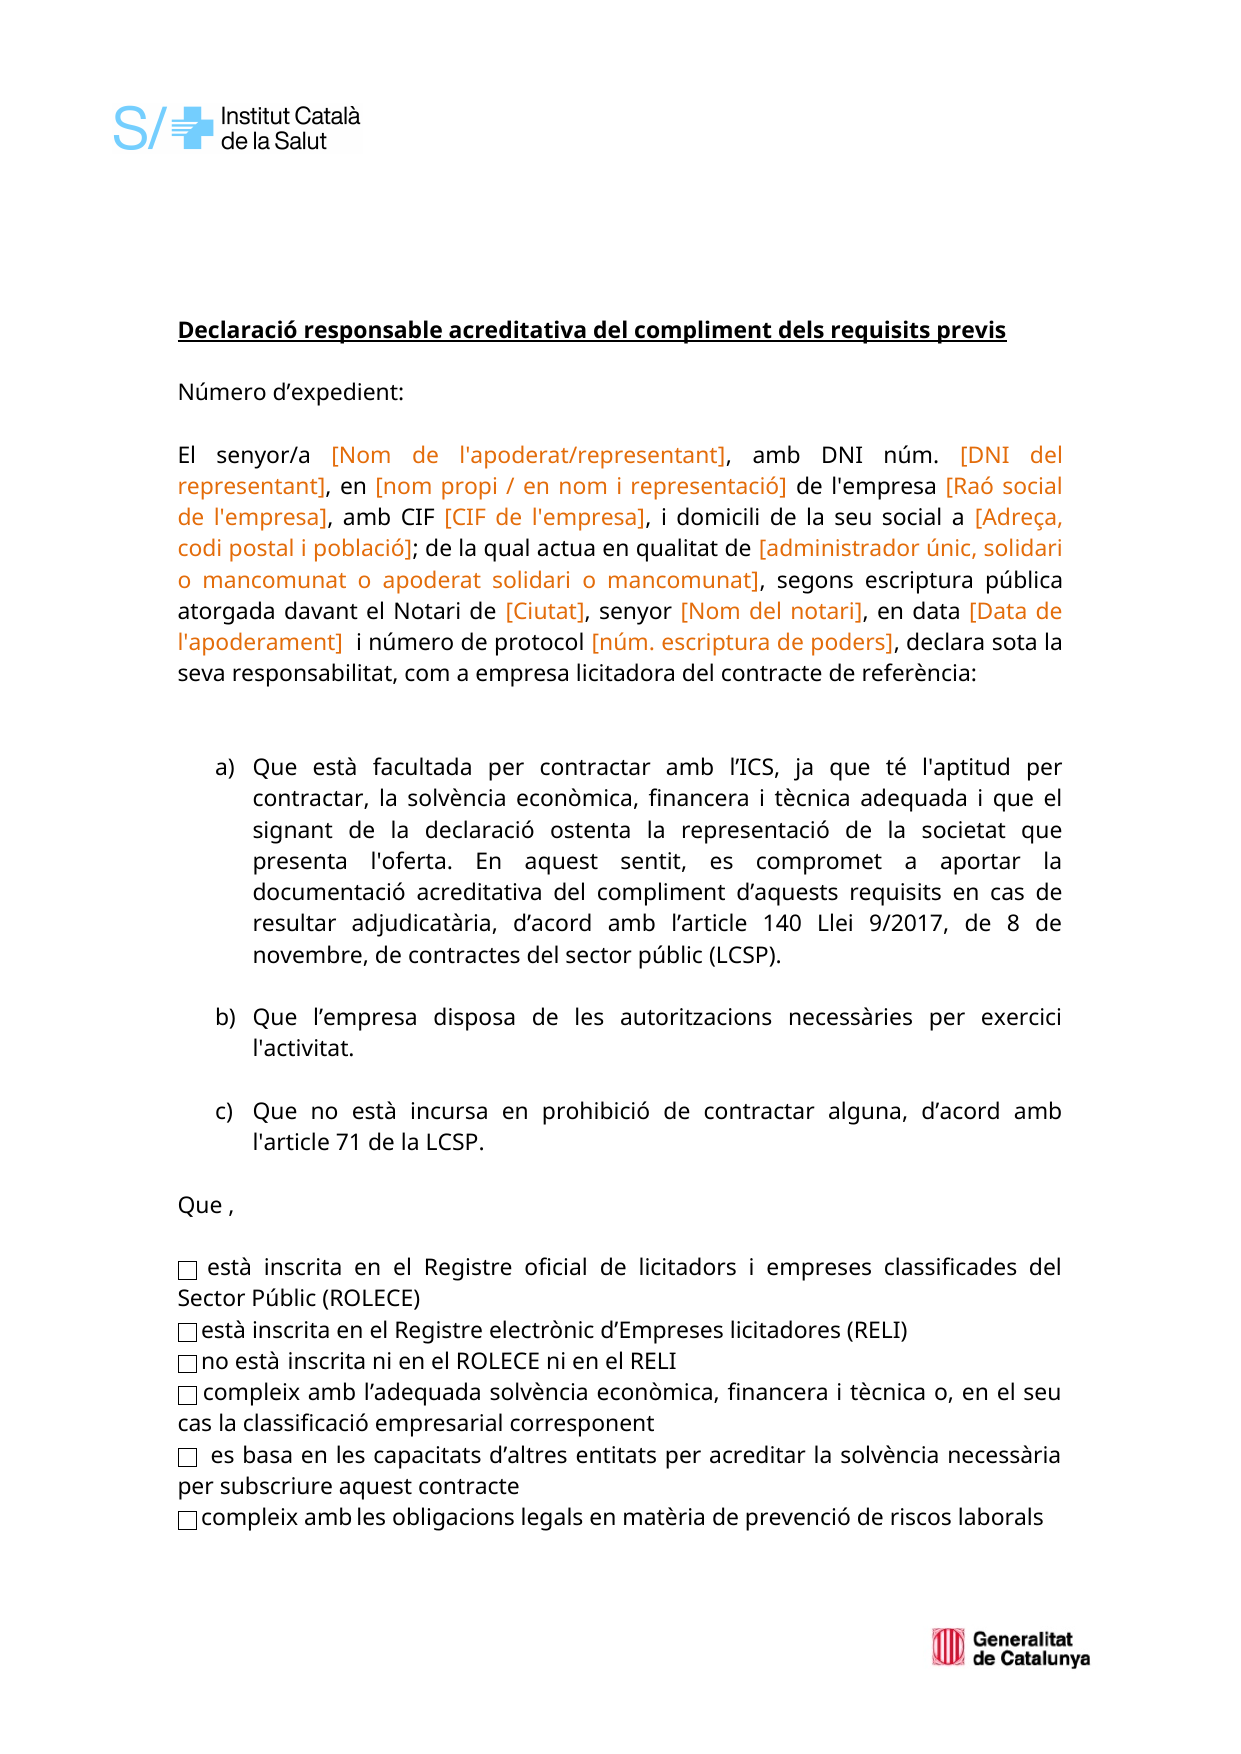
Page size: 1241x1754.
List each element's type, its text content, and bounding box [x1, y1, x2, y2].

picture [893, 1621, 1129, 1674]
text està inscrita en el Registre electrònic d’Empreses licitadores (RELI) [177, 1313, 1063, 1345]
text està inscrita en el Registre oficial de licitadors i empreses classificades del Sector Públic (ROLECE) [177, 1251, 1063, 1313]
text compleix amb l’adequada solvència econòmica, financera i tècnica o, en el seu cas la classificació empresarial corresponent [177, 1376, 1063, 1438]
text no està inscrita ni en el ROLECE ni en el RELI [177, 1345, 1063, 1376]
text es basa en les capacitats d’altres entitats per acreditar la solvència necessària per subscriure aquest contracte [177, 1438, 1063, 1501]
list Que està facultada per contractar amb l’ICS, ja que té l'aptitud per contractar, la solvència econòmica, financera i tècnica adequada i que el signant de la declaració ostenta la representació de la societat que presenta l'oferta. En aquest sentit, es compromet a aportar la documentació acreditativa del compliment d’aquests requisits en cas de resultar adjudicatària, d’acord amb l’article 140 Llei 9/2017, de 8 de novembre, de contractes del sector públic (LCSP). [215, 751, 1063, 970]
text compleix amb les obligacions legals en matèria de prevenció de riscos laborals [177, 1501, 1063, 1532]
list Que l’empresa disposa de les autoritzacions necessàries per exercici l'activitat. [215, 1001, 1063, 1063]
text El senyor/a [Nom de l'apoderat/representant], amb DNI núm. [DNI del representant], en [nom propi / en nom i representació] de l'empresa [Raó social de l'empresa], amb CIF [CIF de l'empresa], i domicili de la seu social a [Adreça, codi postal i població]; de la qual actua en qualitat de [administrador únic, solidari o mancomunat o apoderat solidari o mancomunat], segons escriptura pública atorgada davant el Notari de [Ciutat], senyor [Nom del notari], en data [Data de l'apoderament] i número de protocol [núm. escriptura de poders], declara sota la seva responsabilitat, com a empresa licitadora del contracte de referència: [177, 438, 1063, 688]
text Número d’expedient: [177, 376, 1063, 407]
text Declaració responsable acreditativa del compliment dels requisits previs [177, 313, 1063, 345]
list Que no està incursa en prohibició de contractar alguna, d’acord amb l'article 71 de la LCSP. [215, 1095, 1063, 1157]
picture [112, 103, 363, 154]
text Que , [177, 1188, 1063, 1220]
